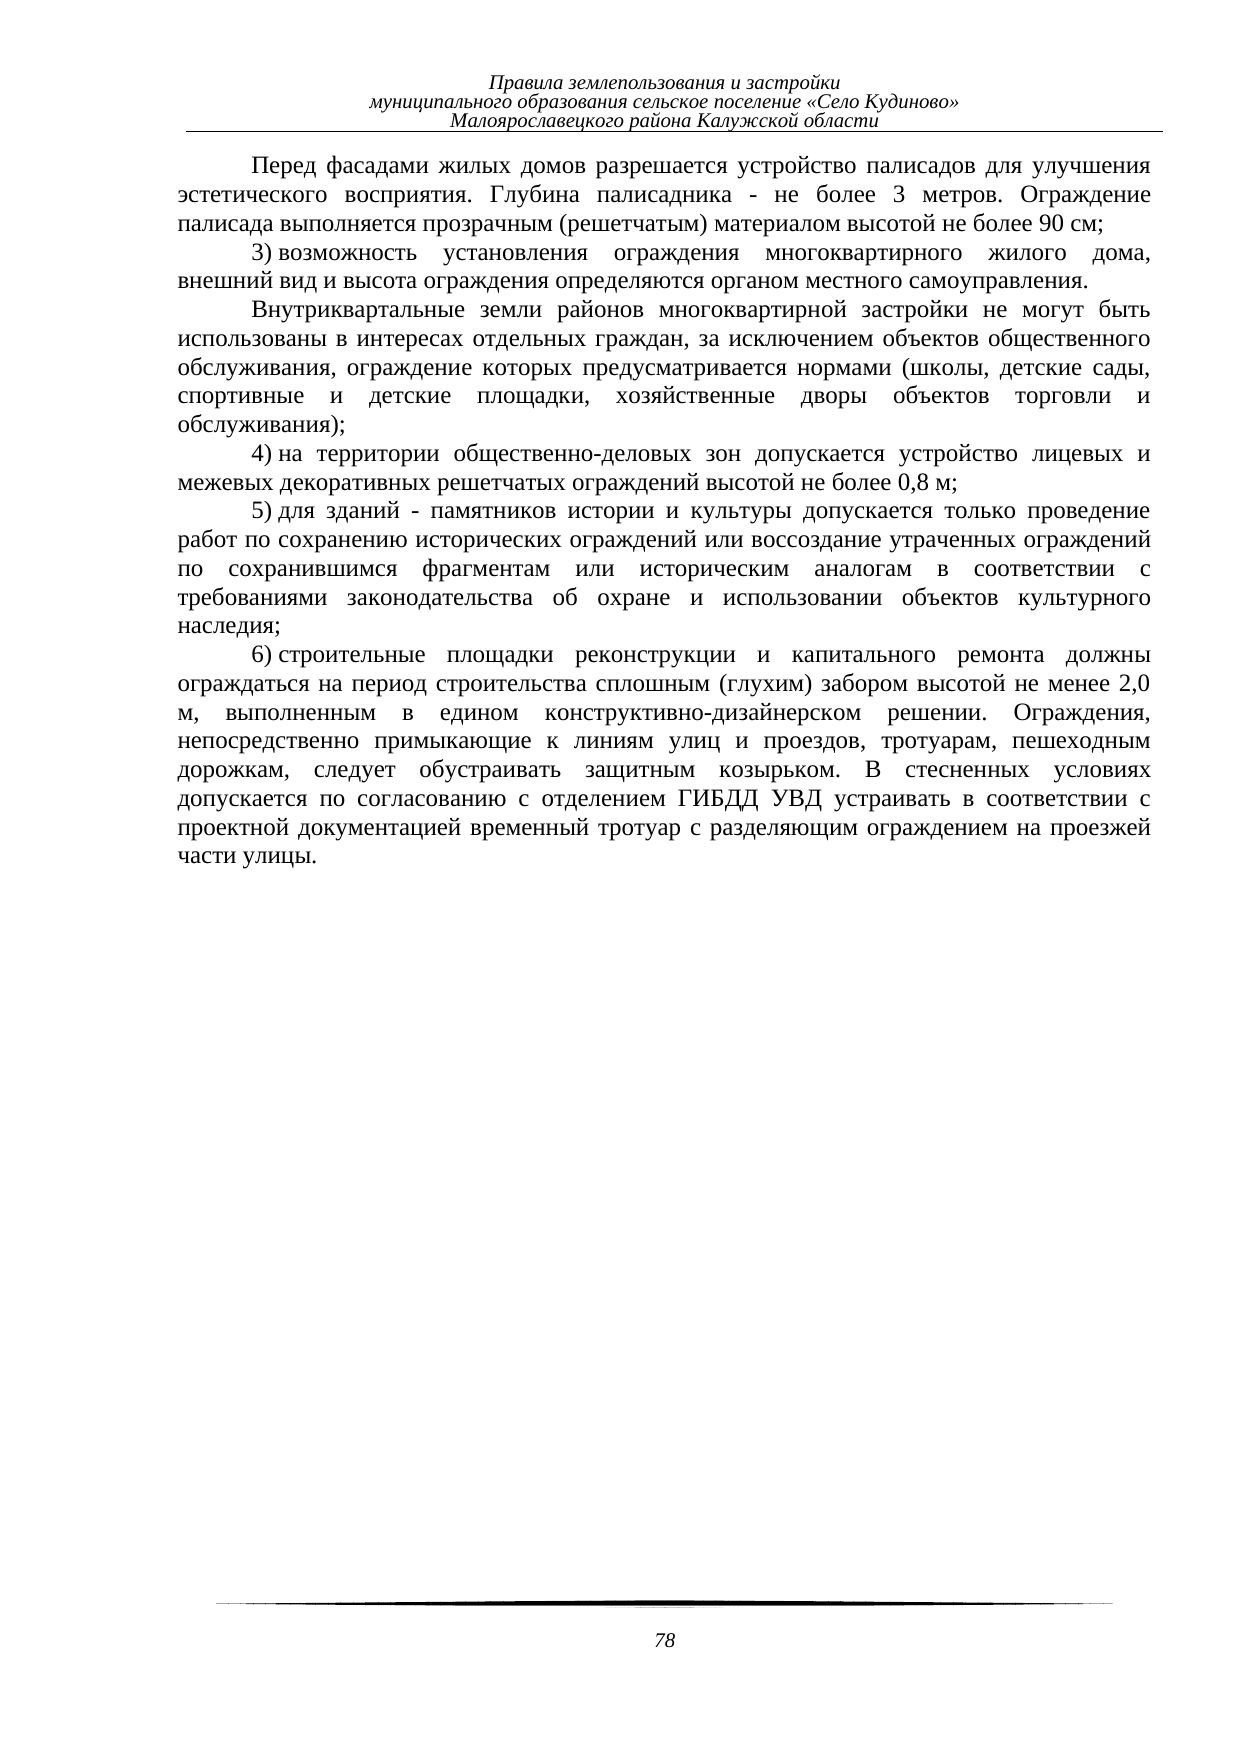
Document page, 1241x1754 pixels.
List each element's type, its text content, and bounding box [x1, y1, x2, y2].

text 4) на территории общественно-деловых зон допускается устройство лицевых и межевых декоративных решетчатых ограждений высотой не более 0,8 м; [177, 438, 1152, 495]
picture [215, 1600, 1113, 1608]
text Перед фасадами жилых домов разрешается устройство палисадов для улучшения эстетического восприятия. Глубина палисадника - не более 3 метров. Ограждение палисада выполняется прозрачным (решетчатым) материалом высотой не более 90 см; [177, 150, 1152, 237]
text 3) возможность установления ограждения многоквартирного жилого дома, внешний вид и высота ограждения определяются органом местного самоуправления. [177, 237, 1152, 294]
text 6) строительные площадки реконструкции и капитального ремонта должны ограждаться на период строительства сплошным (глухим) забором высотой не менее 2,0 м, выполненным в едином конструктивно-дизайнерском решении. Ограждения, непосредственно примыкающие к линиям улиц и проездов, тротуарам, пешеходным дорожкам, следует обустраивать защитным козырьком. В стесненных условиях допускается по согласованию с отделением ГИБДД УВД устраивать в соответствии с проектной документацией временный тротуар с разделяющим ограждением на проезжей части улицы. [177, 639, 1152, 869]
text 5) для зданий - памятников истории и культуры допускается только проведение работ по сохранению исторических ограждений или воссоздание утраченных ограждений по сохранившимся фрагментам или историческим аналогам в соответствии с требованиями законодательства об охране и использовании объектов культурного наследия; [177, 495, 1152, 639]
text Внутриквартальные земли районов многоквартирной застройки не могут быть использованы в интересах отдельных граждан, за исключением объектов общественного обслуживания, ограждение которых предусматривается нормами (школы, детские сады, спортивные и детские площадки, хозяйственные дворы объектов торговли и обслуживания); [177, 294, 1152, 438]
